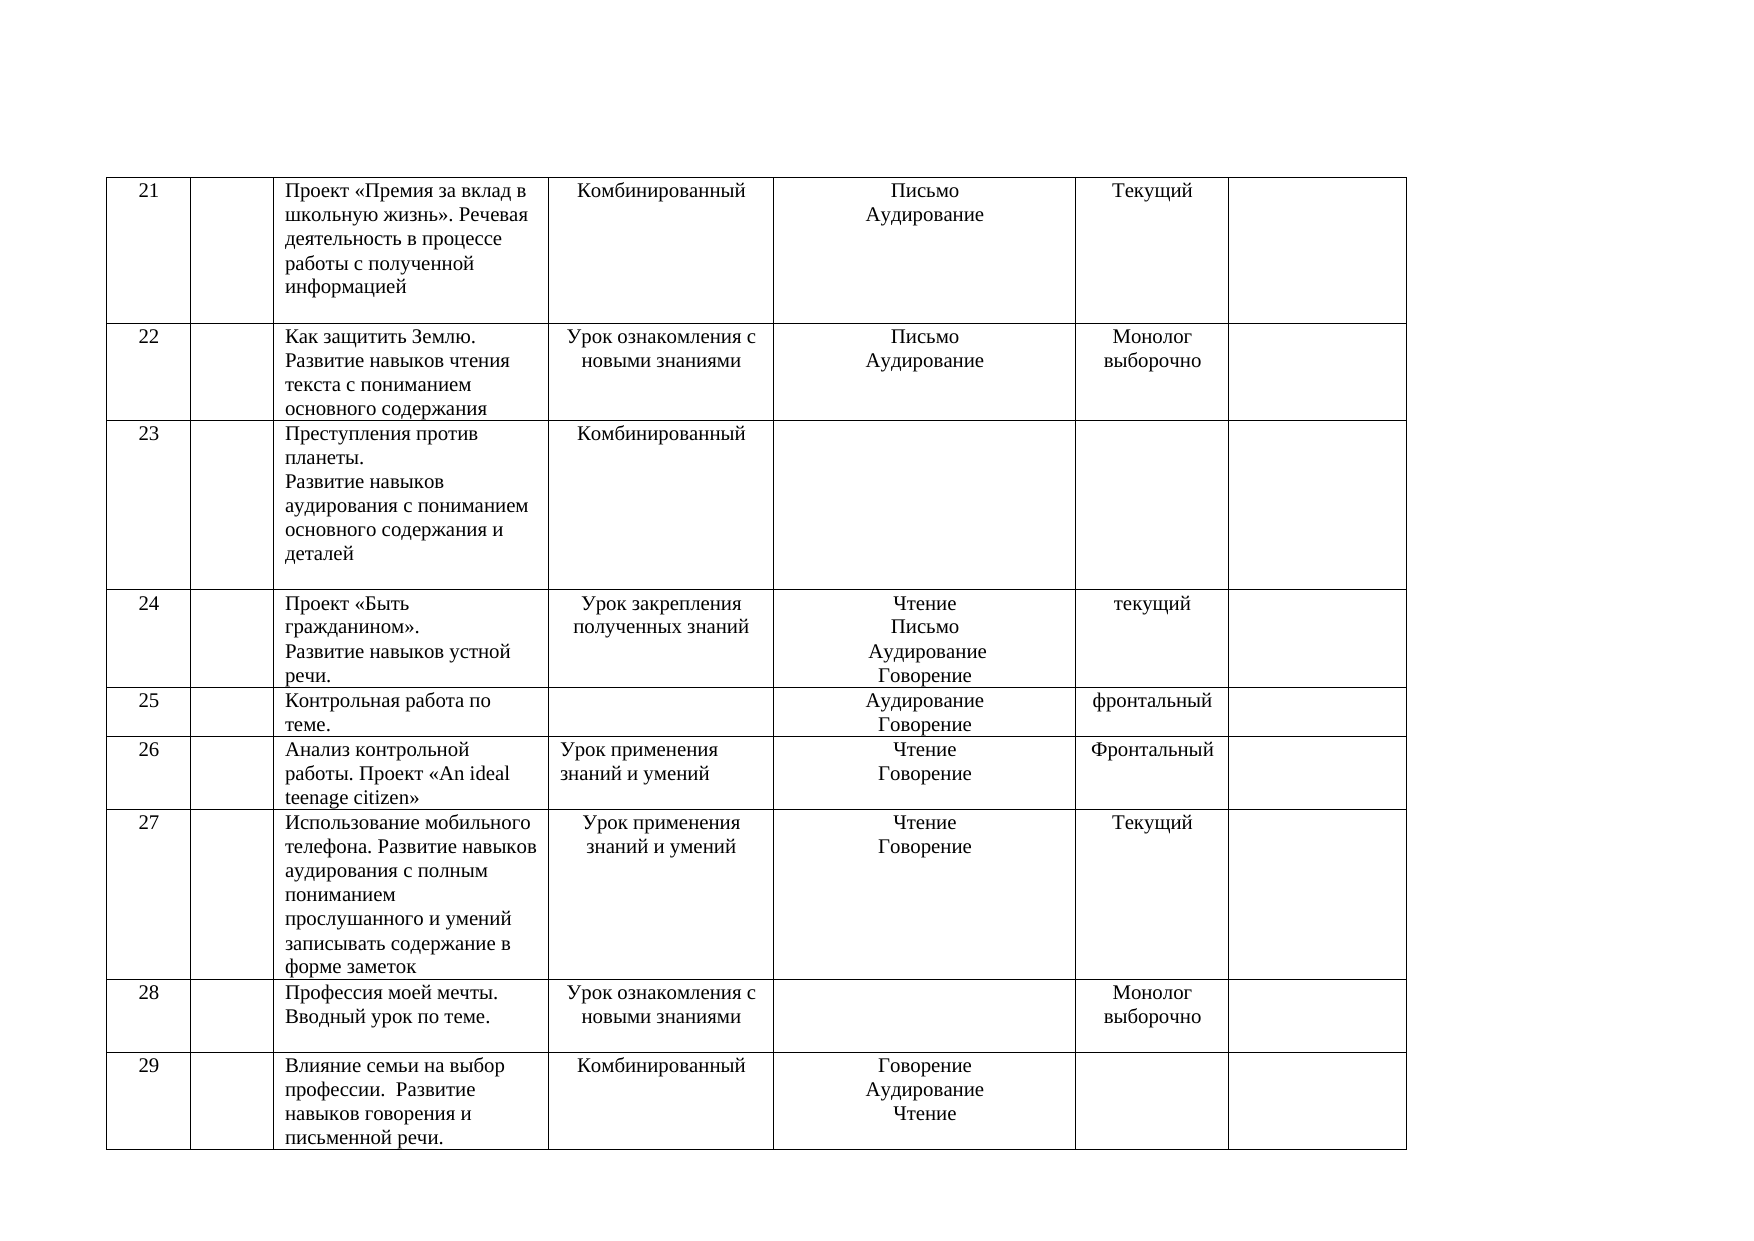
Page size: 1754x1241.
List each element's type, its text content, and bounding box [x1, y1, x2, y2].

table_cell 25 [107, 688, 190, 736]
table_cell фронтальный [1076, 688, 1228, 736]
table_cell Комбинированный [549, 421, 773, 589]
table_cell 23 [107, 421, 190, 589]
table_cell [1076, 1053, 1228, 1149]
table_cell текущий [1076, 590, 1228, 687]
table_cell Влияние семьи на выбор профессии. Развитие навыков говорения и письменной речи. [274, 1053, 548, 1149]
table_cell Как защитить Землю. Развитие навыков чтения текста с пониманием основного содержания [274, 324, 548, 420]
table_cell [191, 421, 273, 589]
table_cell 22 [107, 324, 190, 420]
table_cell Преступления против планеты. Развитие навыков аудирования с пониманием основного содержания и деталей [274, 421, 548, 589]
table_cell Контрольная работа по теме. [274, 688, 548, 736]
table_cell [774, 980, 1075, 1052]
table_cell Комбинированный [549, 1053, 773, 1149]
table_cell [191, 980, 273, 1052]
table_cell [1229, 810, 1406, 978]
table_cell Монолог выборочно [1076, 980, 1228, 1052]
table_cell Урок ознакомления с новыми знаниями [549, 324, 773, 420]
table_cell Письмо Аудирование [774, 324, 1075, 420]
table_cell 29 [107, 1053, 190, 1149]
table_cell [774, 421, 1075, 589]
table_cell Комбинированный [549, 178, 773, 323]
table_cell [191, 324, 273, 420]
table_cell Профессия моей мечты. Вводный урок по теме. [274, 980, 548, 1052]
table_cell Урок закрепления полученных знаний [549, 590, 773, 687]
table_cell [1076, 421, 1228, 589]
table_cell [191, 688, 273, 736]
table_cell [1229, 324, 1406, 420]
table_cell Использование мобильного телефона. Развитие навыков аудирования с полным пониманием прослушанного и умений записывать содержание в форме заметок [274, 810, 548, 978]
table_cell Проект «Быть гражданином». Развитие навыков устной речи. [274, 590, 548, 687]
table_cell [1229, 178, 1406, 323]
table_cell [191, 810, 273, 978]
table_cell [549, 688, 773, 736]
table_cell Текущий [1076, 178, 1228, 323]
table_cell [1229, 421, 1406, 589]
table_cell 21 [107, 178, 190, 323]
table_cell Текущий [1076, 810, 1228, 978]
table_cell Говорение Аудирование Чтение [774, 1053, 1075, 1149]
table_cell [191, 590, 273, 687]
table_cell [191, 1053, 273, 1149]
table_cell Чтение Говорение [774, 810, 1075, 978]
table_cell Монолог выборочно [1076, 324, 1228, 420]
table_cell Аудирование Говорение [774, 688, 1075, 736]
table_cell [191, 737, 273, 809]
table_cell [1229, 980, 1406, 1052]
table_cell 26 [107, 737, 190, 809]
table_cell [1229, 737, 1406, 809]
table_cell Проект «Премия за вклад в школьную жизнь». Речевая деятельность в процессе работы с полученной информацией [274, 178, 548, 323]
table_cell [1229, 1053, 1406, 1149]
table_cell Чтение Письмо Аудирование Говорение [774, 590, 1075, 687]
table_cell [1229, 688, 1406, 736]
table_cell Урок ознакомления с новыми знаниями [549, 980, 773, 1052]
table_cell 28 [107, 980, 190, 1052]
table_cell Анализ контрольной работы. Проект «An ideal teenage citizen» [274, 737, 548, 809]
table_cell Фронтальный [1076, 737, 1228, 809]
table_cell 27 [107, 810, 190, 978]
table_cell Чтение Говорение [774, 737, 1075, 809]
table_cell [1229, 590, 1406, 687]
table_cell [191, 178, 273, 323]
table_cell Урок применения знаний и умений [549, 737, 773, 809]
table_cell Урок применения знаний и умений [549, 810, 773, 978]
table_cell 24 [107, 590, 190, 687]
table_cell Письмо Аудирование [774, 178, 1075, 323]
